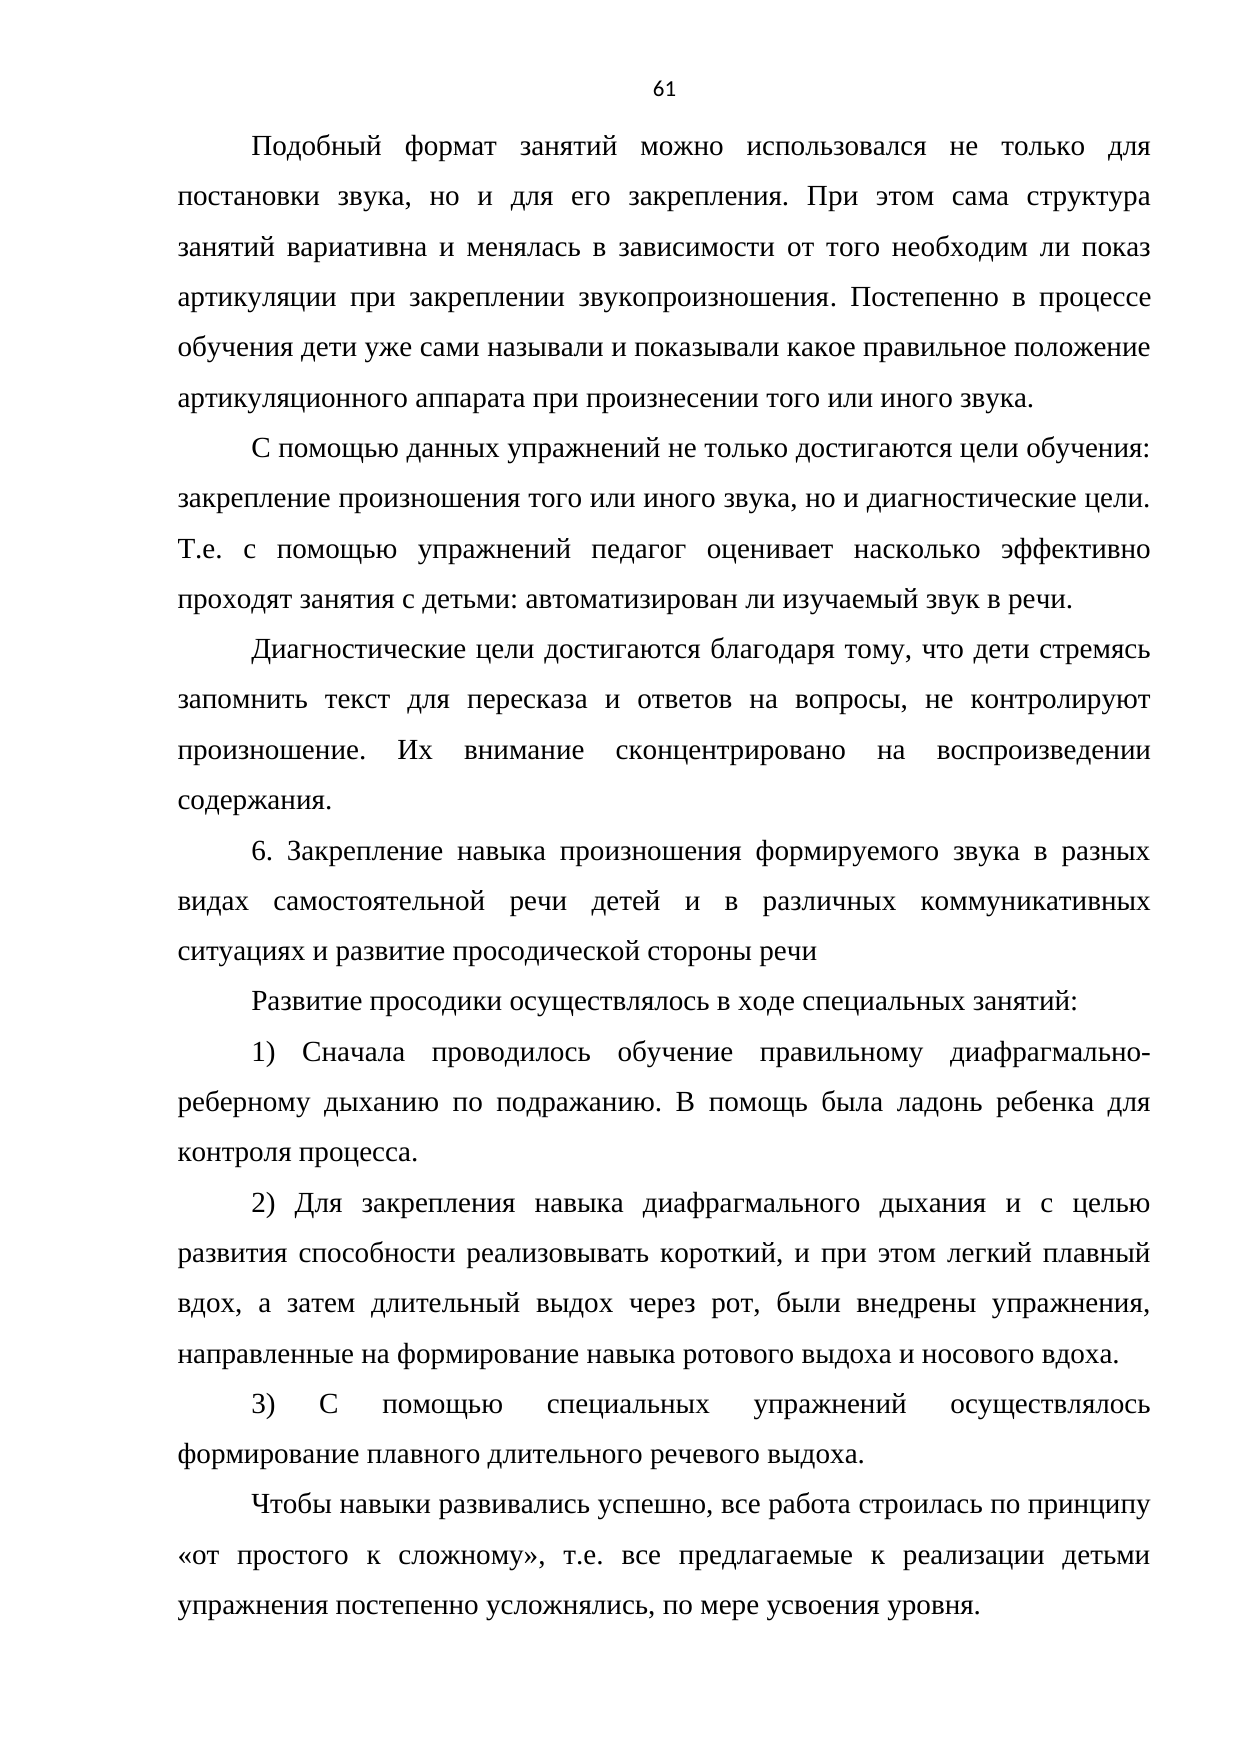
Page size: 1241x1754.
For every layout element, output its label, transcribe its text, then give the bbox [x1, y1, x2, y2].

text Диагностические цели достигаются благодаря тому, что дети стремясь запомнить текст для пересказа и ответов на вопросы, не контролируют произношение. Их внимание сконцентрировано на воспроизведении содержания. [177, 631, 1152, 816]
text Чтобы навыки развивались успешно, все работа строилась по принципу «от простого к сложному», т.е. все предлагаемые к реализации детьми упражнения постепенно усложнялись, по мере усвоения уровня. [177, 1487, 1152, 1621]
text С помощью данных упражнений не только достигаются цели обучения: закрепление произношения того или иного звука, но и диагностические цели. Т.е. с помощью упражнений педагог оценивает насколько эффективно проходят занятия с детьми: автоматизирован ли изучаемый звук в речи. [177, 430, 1152, 614]
text Развитие просодики осуществлялось в ходе специальных занятий: [177, 983, 1152, 1017]
text 3) С помощью специальных упражнений осуществлялось формирование плавного длительного речевого выдоха. [177, 1386, 1152, 1470]
text 2) Для закрепления навыка диафрагмального дыхания и с целью развития способности реализовывать короткий, и при этом легкий плавный вдох, а затем длительный выдох через рот, были внедрены упражнения, направленные на формирование навыка ротового выдоха и носового вдоха. [177, 1185, 1152, 1369]
text 6. Закрепление навыка произношения формируемого звука в разных видах самостоятельной речи детей и в различных коммуникативных ситуациях и развитие просодической стороны речи [177, 833, 1152, 967]
text 1) Сначала проводилось обучение правильному диафрагмально-реберному дыханию по подражанию. В помощь была ладонь ребенка для контроля процесса. [177, 1034, 1152, 1168]
text Подобный формат занятий можно использовался не только для постановки звука, но и для его закрепления. При этом сама структура занятий вариативна и менялась в зависимости от того необходим ли показ артикуляции при закреплении звукопроизношения. Постепенно в процессе обучения дети уже сами называли и показывали какое правильное положение артикуляционного аппарата при произнесении того или иного звука. [177, 128, 1152, 413]
